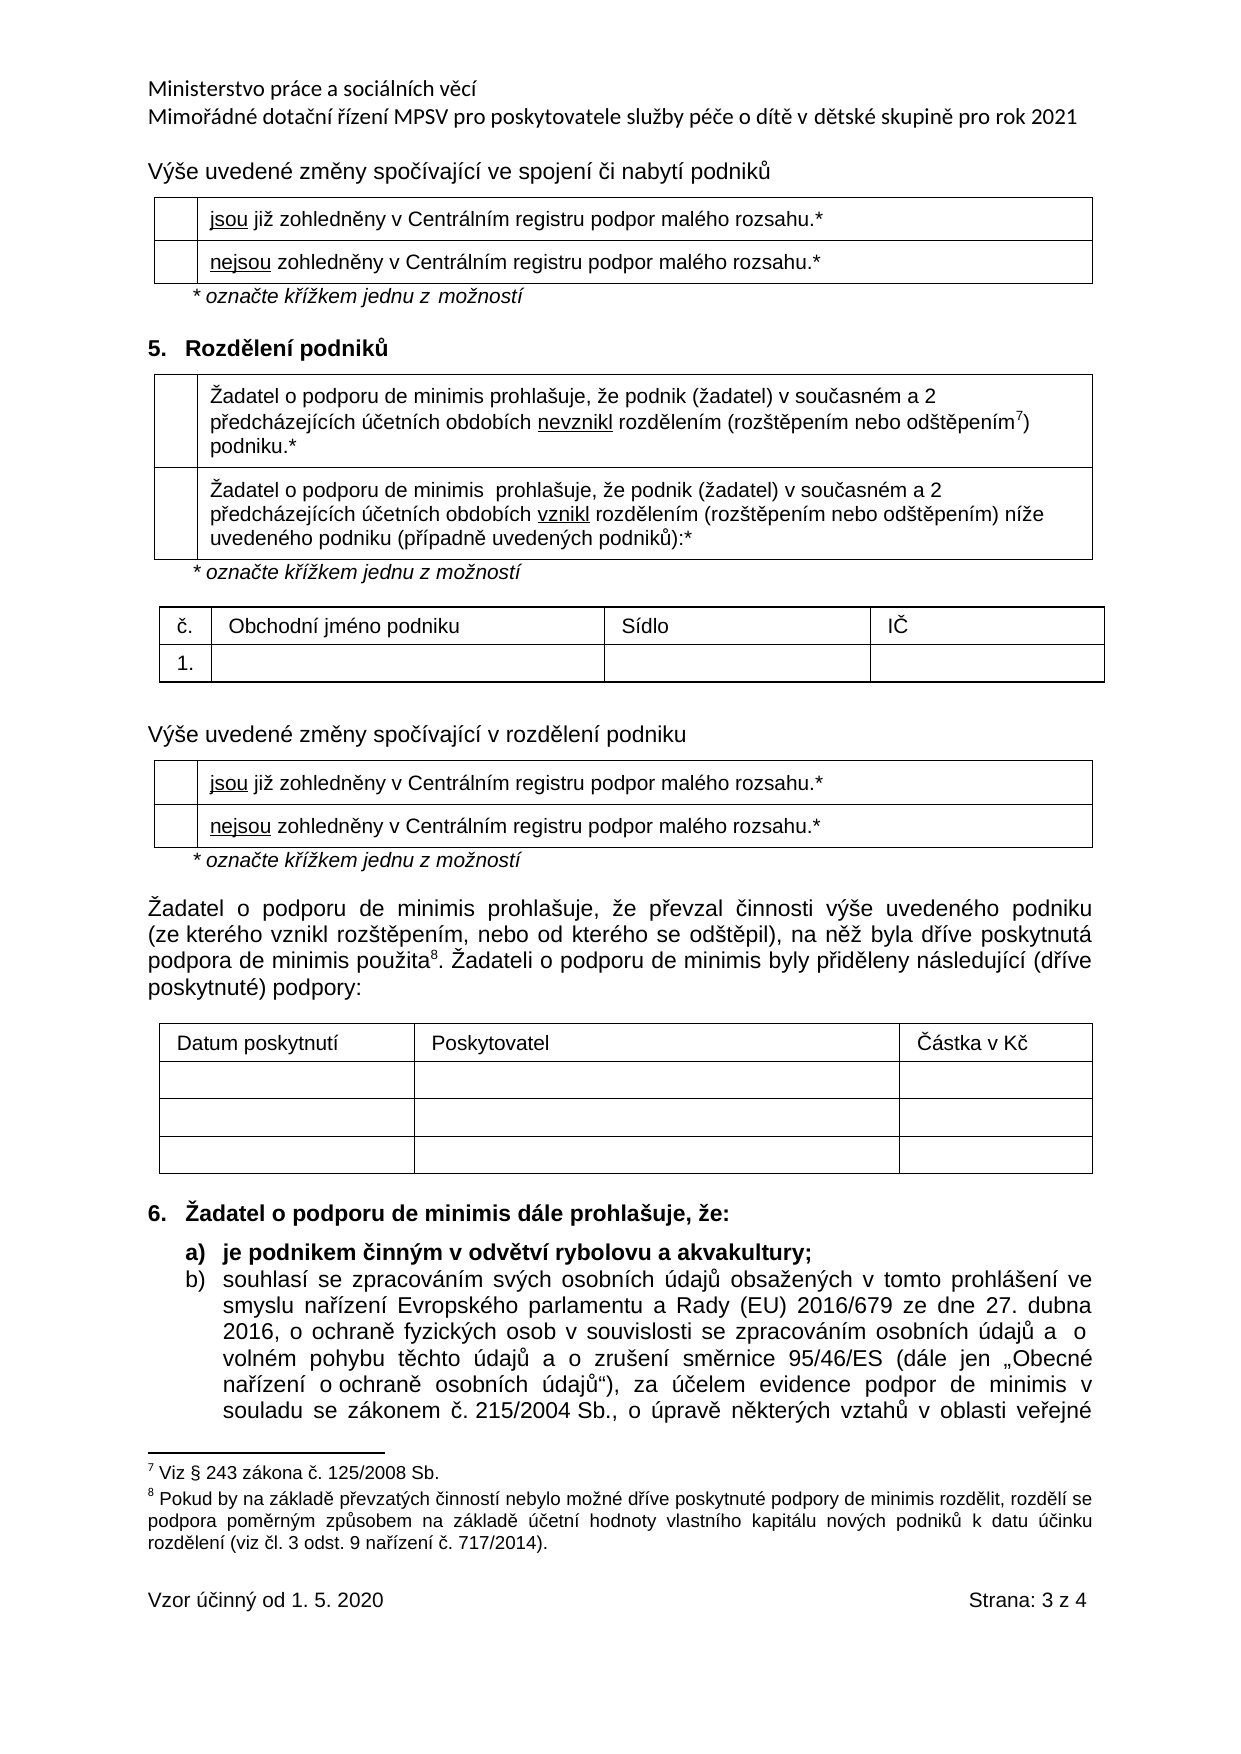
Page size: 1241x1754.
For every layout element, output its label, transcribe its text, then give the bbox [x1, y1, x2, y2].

text Výše uvedené změny spočívající v rozdělení podniku [148, 721, 1093, 748]
text * označte křížkem jednu z možností [148, 284, 1093, 308]
table_header Částka v Kč [900, 1024, 1092, 1061]
table_cell nejsou zohledněny v Centrálním registru podpor malého rozsahu.* [198, 241, 1092, 283]
table_cell [160, 1062, 414, 1098]
text Žadatel o podporu de minimis prohlašuje, že převzal činnosti výše uvedeného podniku (ze kterého vznikl rozštěpením, nebo od kterého se odštěpil), na něž byla dříve poskytnutá podpora de minimis použita. Žadateli o podporu de minimis byly přiděleny následující (dříve poskytnuté) podpory: [148, 895, 1093, 1000]
table_header IČ [871, 608, 1104, 644]
table_header Poskytovatel [415, 1024, 899, 1061]
table_cell 1. [160, 645, 211, 681]
list je podnikem činným v odvětví rybolovu a akvakultury; [185, 1239, 1093, 1266]
table_cell Žadatel o podporu de minimis prohlašuje, že podnik (žadatel) v současném a 2 předcházejících účetních obdobích vznikl rozdělením (rozštěpením nebo odštěpením) níže uvedeného podniku (případně uvedených podniků):* [198, 468, 1092, 558]
text * označte křížkem jednu z možností [148, 559, 1093, 583]
table_header č. [160, 608, 211, 644]
table_cell [212, 645, 604, 681]
table_header jsou již zohledněny v Centrálním registru podpor malého rozsahu.* [198, 198, 1092, 240]
table_cell [155, 805, 197, 847]
table_header [155, 198, 197, 240]
table_cell [900, 1137, 1092, 1173]
text * označte křížkem jednu z možností [148, 848, 1093, 872]
table_cell [415, 1062, 899, 1098]
table_cell nejsou zohledněny v Centrálním registru podpor malého rozsahu.* [198, 805, 1092, 847]
table_cell [155, 241, 197, 283]
table_cell [900, 1099, 1092, 1136]
table_cell [160, 1137, 414, 1173]
table_header Obchodní jméno podniku [212, 608, 604, 644]
table_cell [160, 1099, 414, 1136]
table_header Sídlo [605, 608, 870, 644]
list Rozdělení podniků [148, 335, 1093, 361]
table_cell [155, 468, 197, 558]
table_cell [415, 1099, 899, 1136]
table_header Datum poskytnutí [160, 1024, 414, 1061]
table_header jsou již zohledněny v Centrálním registru podpor malého rozsahu.* [198, 761, 1092, 803]
table_header [155, 375, 197, 467]
list Žadatel o podporu de minimis dále prohlašuje, že: [148, 1200, 1093, 1227]
table_cell [900, 1062, 1092, 1098]
text Výše uvedené změny spočívající ve spojení či nabytí podniků [148, 158, 1093, 184]
table_cell [605, 645, 870, 681]
table_cell [415, 1137, 899, 1173]
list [185, 1266, 1093, 1424]
table_cell [871, 645, 1104, 681]
table_header Žadatel o podporu de minimis prohlašuje, že podnik (žadatel) v současném a 2 předcházejících účetních obdobích nevznikl rozdělením (rozštěpením nebo odštěpením) podniku.* [198, 375, 1092, 467]
table_header [155, 761, 197, 803]
